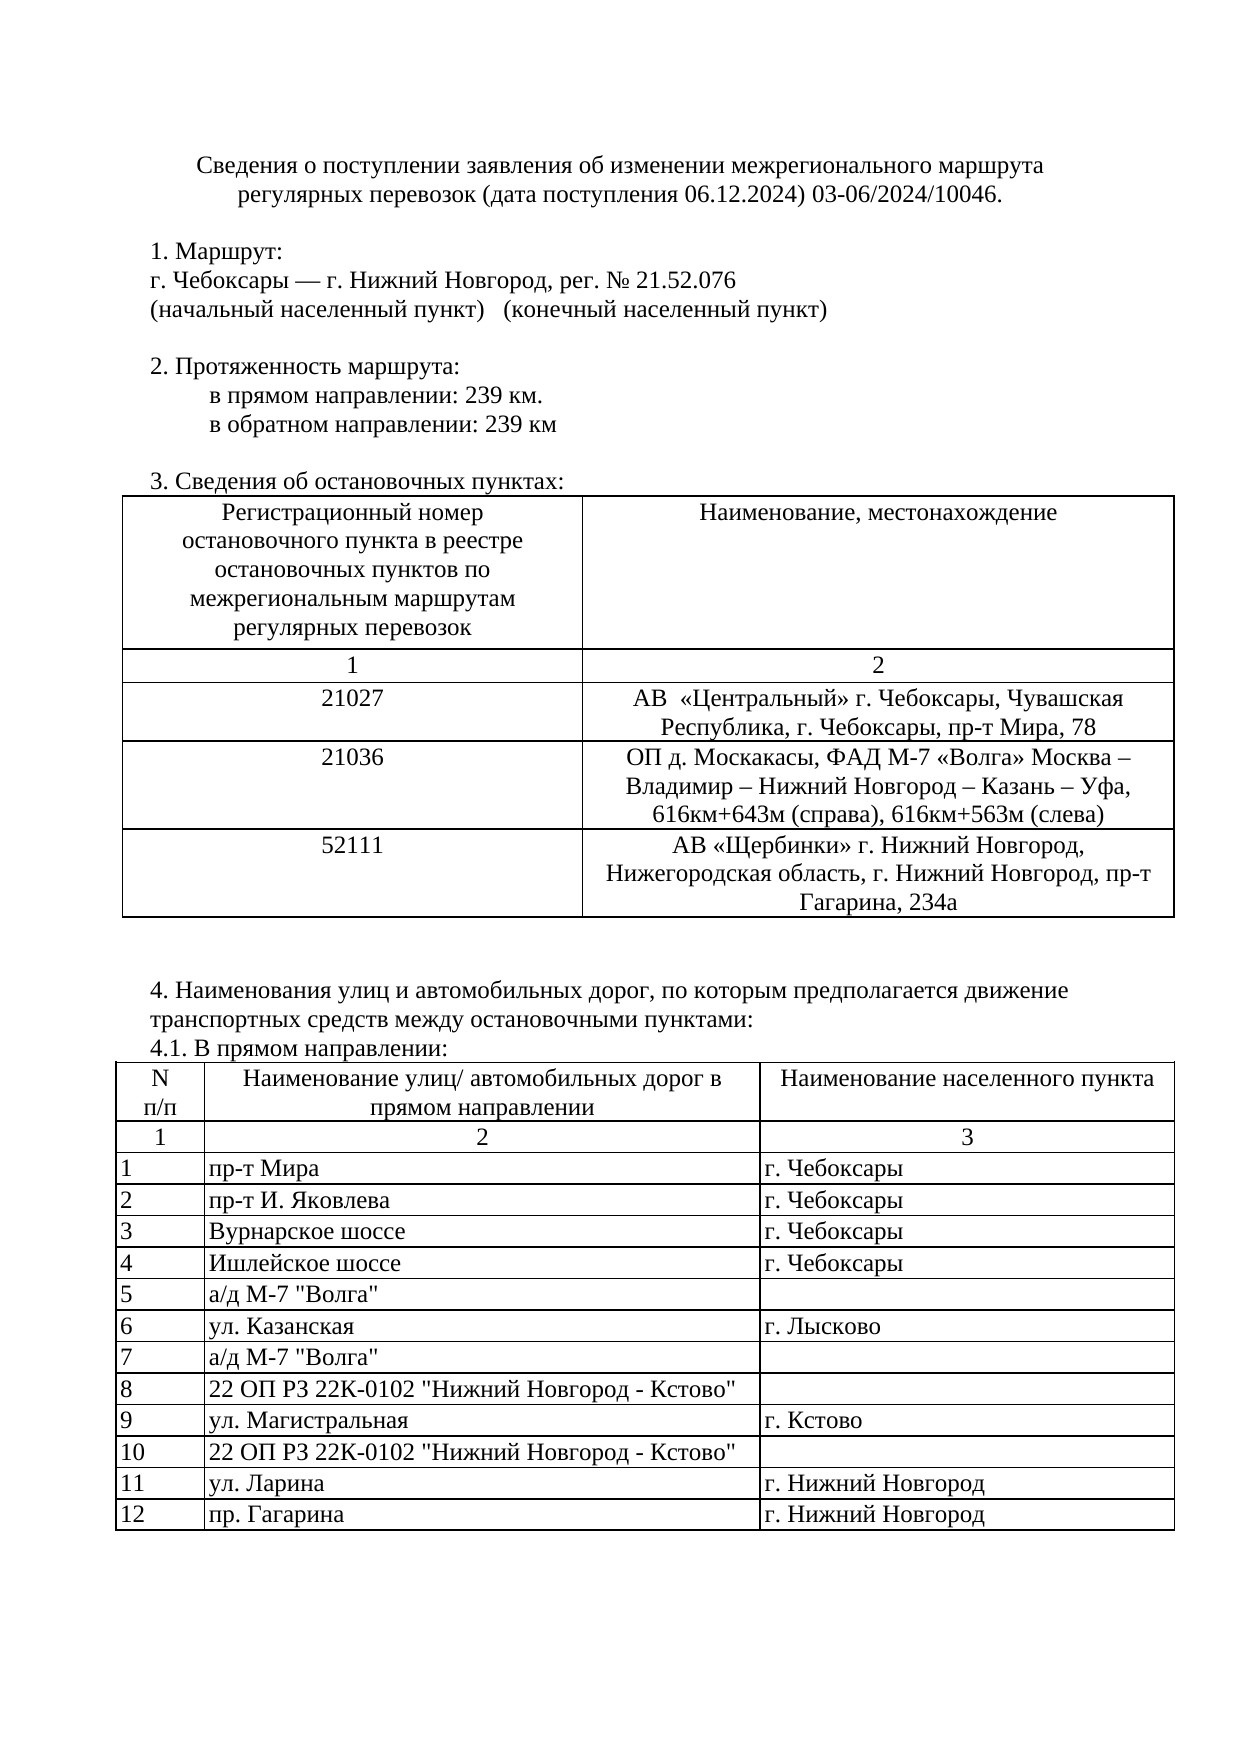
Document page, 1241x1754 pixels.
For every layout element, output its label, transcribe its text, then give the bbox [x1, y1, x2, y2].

table_cell 8 [117, 1374, 204, 1403]
table_cell г. Кстово [761, 1405, 1174, 1435]
table_cell пр-т И. Яковлева [205, 1185, 759, 1215]
table_cell пр-т Мира [205, 1153, 759, 1183]
table_cell 10 [117, 1437, 204, 1466]
table_header Регистрационный номер остановочного пункта в реестре остановочных пунктов по межрегиональным маршрутам регулярных перевозок [123, 497, 582, 648]
table_cell 22 ОП РЗ 22К-0102 "Нижний Новгород - Кстово" [205, 1374, 759, 1403]
table_cell 5 [117, 1279, 204, 1309]
table_cell 4 [117, 1248, 204, 1278]
table_cell г. Чебоксары [761, 1216, 1174, 1246]
table_cell 22 ОП РЗ 22К-0102 "Нижний Новгород - Кстово" [205, 1437, 759, 1466]
table_cell АВ «Центральный» г. Чебоксары, Чувашская Республика, г. Чебоксары, пр-т Мира, 78 [583, 683, 1173, 740]
table_cell [761, 1374, 1174, 1403]
table_cell г. Чебоксары [761, 1153, 1174, 1183]
table_cell 1 [117, 1122, 204, 1152]
table_cell а/д М-7 "Волга" [205, 1342, 759, 1372]
table_cell 12 [117, 1500, 204, 1529]
text 1. Маршрут: [150, 236, 1090, 265]
text 4.1. В прямом направлении: [150, 1033, 1090, 1061]
text (начальный населенный пункт) (конечный населенный пункт) [150, 294, 1090, 322]
table_cell 2 [117, 1185, 204, 1215]
table_cell 1 [123, 650, 582, 681]
table_cell [761, 1279, 1174, 1309]
table_cell 52111 [123, 830, 582, 916]
table_header N п/п [117, 1063, 204, 1120]
text г. Чебоксары — г. Нижний Новгород, рег. № 21.52.076 [150, 265, 1090, 294]
table_cell 3 [117, 1216, 204, 1246]
table_header Наименование улиц/ автомобильных дорог в прямом направлении [205, 1063, 759, 1120]
text 2. Протяженность маршрута: [150, 351, 1090, 380]
table_cell г. Чебоксары [761, 1185, 1174, 1215]
table_cell 21036 [123, 742, 582, 828]
table_cell [761, 1437, 1174, 1466]
table_header Наименование населенного пункта [761, 1063, 1174, 1120]
table_cell 1 [117, 1153, 204, 1183]
table_cell г. Нижний Новгород [761, 1500, 1174, 1529]
table_cell Вурнарское шоссе [205, 1216, 759, 1246]
table_cell 3 [761, 1122, 1174, 1152]
table_cell 9 [117, 1405, 204, 1435]
table_cell Ишлейское шоссе [205, 1248, 759, 1278]
table_cell 6 [117, 1311, 204, 1341]
table_cell [761, 1342, 1174, 1372]
table_cell пр. Гагарина [205, 1500, 759, 1529]
table_cell 2 [583, 650, 1173, 681]
table_cell г. Чебоксары [761, 1248, 1174, 1278]
table_cell 7 [117, 1342, 204, 1372]
table_cell 2 [205, 1122, 759, 1152]
text в прямом направлении: 239 км. [150, 380, 1090, 409]
table_cell г. Нижний Новгород [761, 1468, 1174, 1498]
table_cell г. Лысково [761, 1311, 1174, 1341]
text 3. Сведения об остановочных пунктах: [150, 466, 1090, 495]
text 4. Наименования улиц и автомобильных дорог, по которым предполагается движение транспортных средств между остановочными пунктами: [150, 975, 1090, 1033]
text в обратном направлении: 239 км [150, 409, 1090, 437]
table_cell а/д М-7 "Волга" [205, 1279, 759, 1309]
table_cell АВ «Щербинки» г. Нижний Новгород, Нижегородская область, г. Нижний Новгород, пр-т Гагарина, 234а [583, 830, 1173, 916]
text Сведения о поступлении заявления об изменении межрегионального маршрута регулярных перевозок (дата поступления 06.12.2024) 03-06/2024/10046. [150, 150, 1090, 207]
table_cell 21027 [123, 683, 582, 740]
table_cell ОП д. Москакасы, ФАД М-7 «Волга» Москва – Владимир – Нижний Новгород – Казань – Уфа, 616км+643м (справа), 616км+563м (слева) [583, 742, 1173, 828]
table_cell ул. Казанская [205, 1311, 759, 1341]
table_cell 11 [117, 1468, 204, 1498]
table_header Наименование, местонахождение [583, 497, 1173, 648]
table_cell ул. Магистральная [205, 1405, 759, 1435]
table_cell ул. Ларина [205, 1468, 759, 1498]
